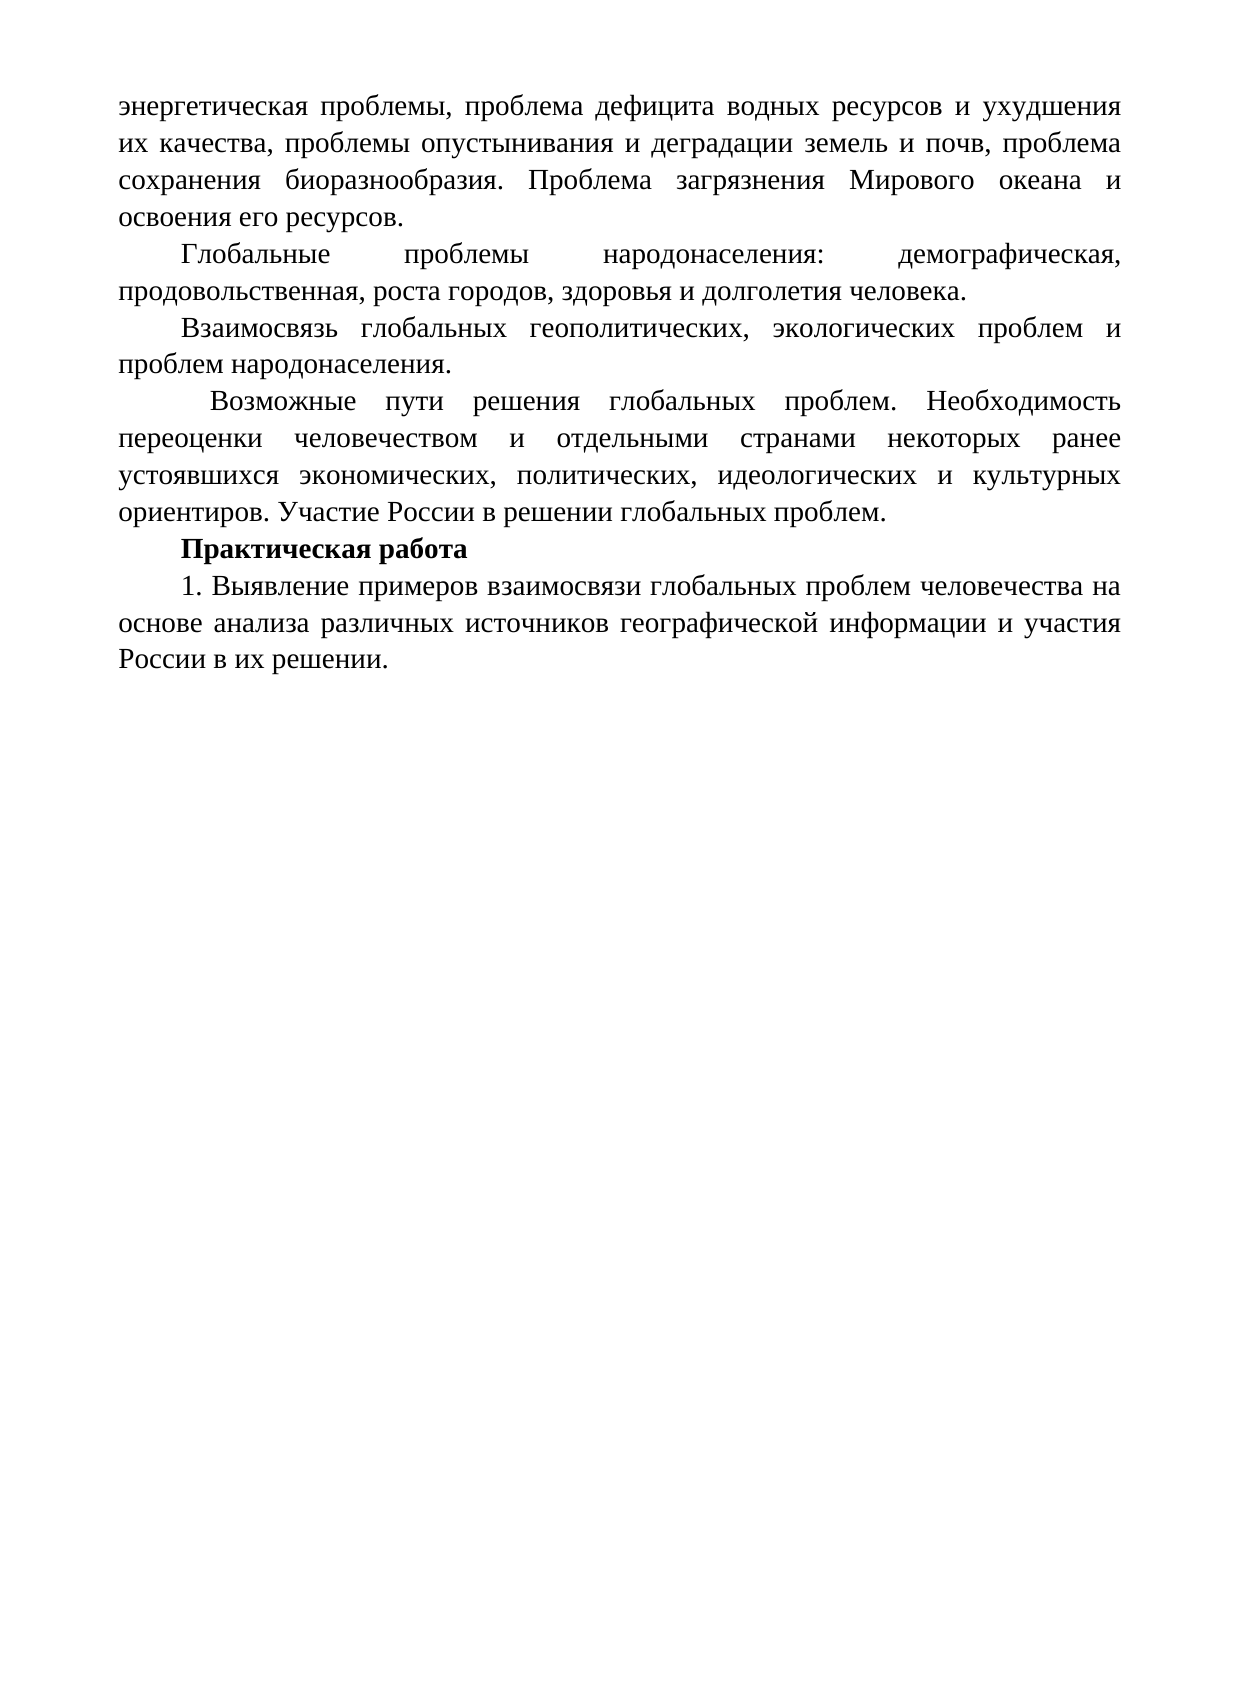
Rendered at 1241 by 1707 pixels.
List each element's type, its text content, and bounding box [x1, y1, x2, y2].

text Глобальные проблемы народонаселения: демографическая, продовольственная, роста городов, здоровья и долголетия человека. [118, 236, 1122, 306]
text Возможные пути решения глобальных проблем. Необходимость переоценки человечеством и отдельными странами некоторых ранее устоявшихся экономических, политических, идеологических и культурных ориентиров. Участие России в решении глобальных проблем. [118, 383, 1122, 528]
text Практическая работа [118, 531, 1122, 564]
text 1. Выявление примеров взаимосвязи глобальных проблем человечества на основе анализа различных источников географической информации и участия России в их решении. [118, 568, 1122, 675]
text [118, 88, 1122, 233]
text Взаимосвязь глобальных геополитических, экологических проблем и проблем народонаселения. [118, 310, 1122, 380]
